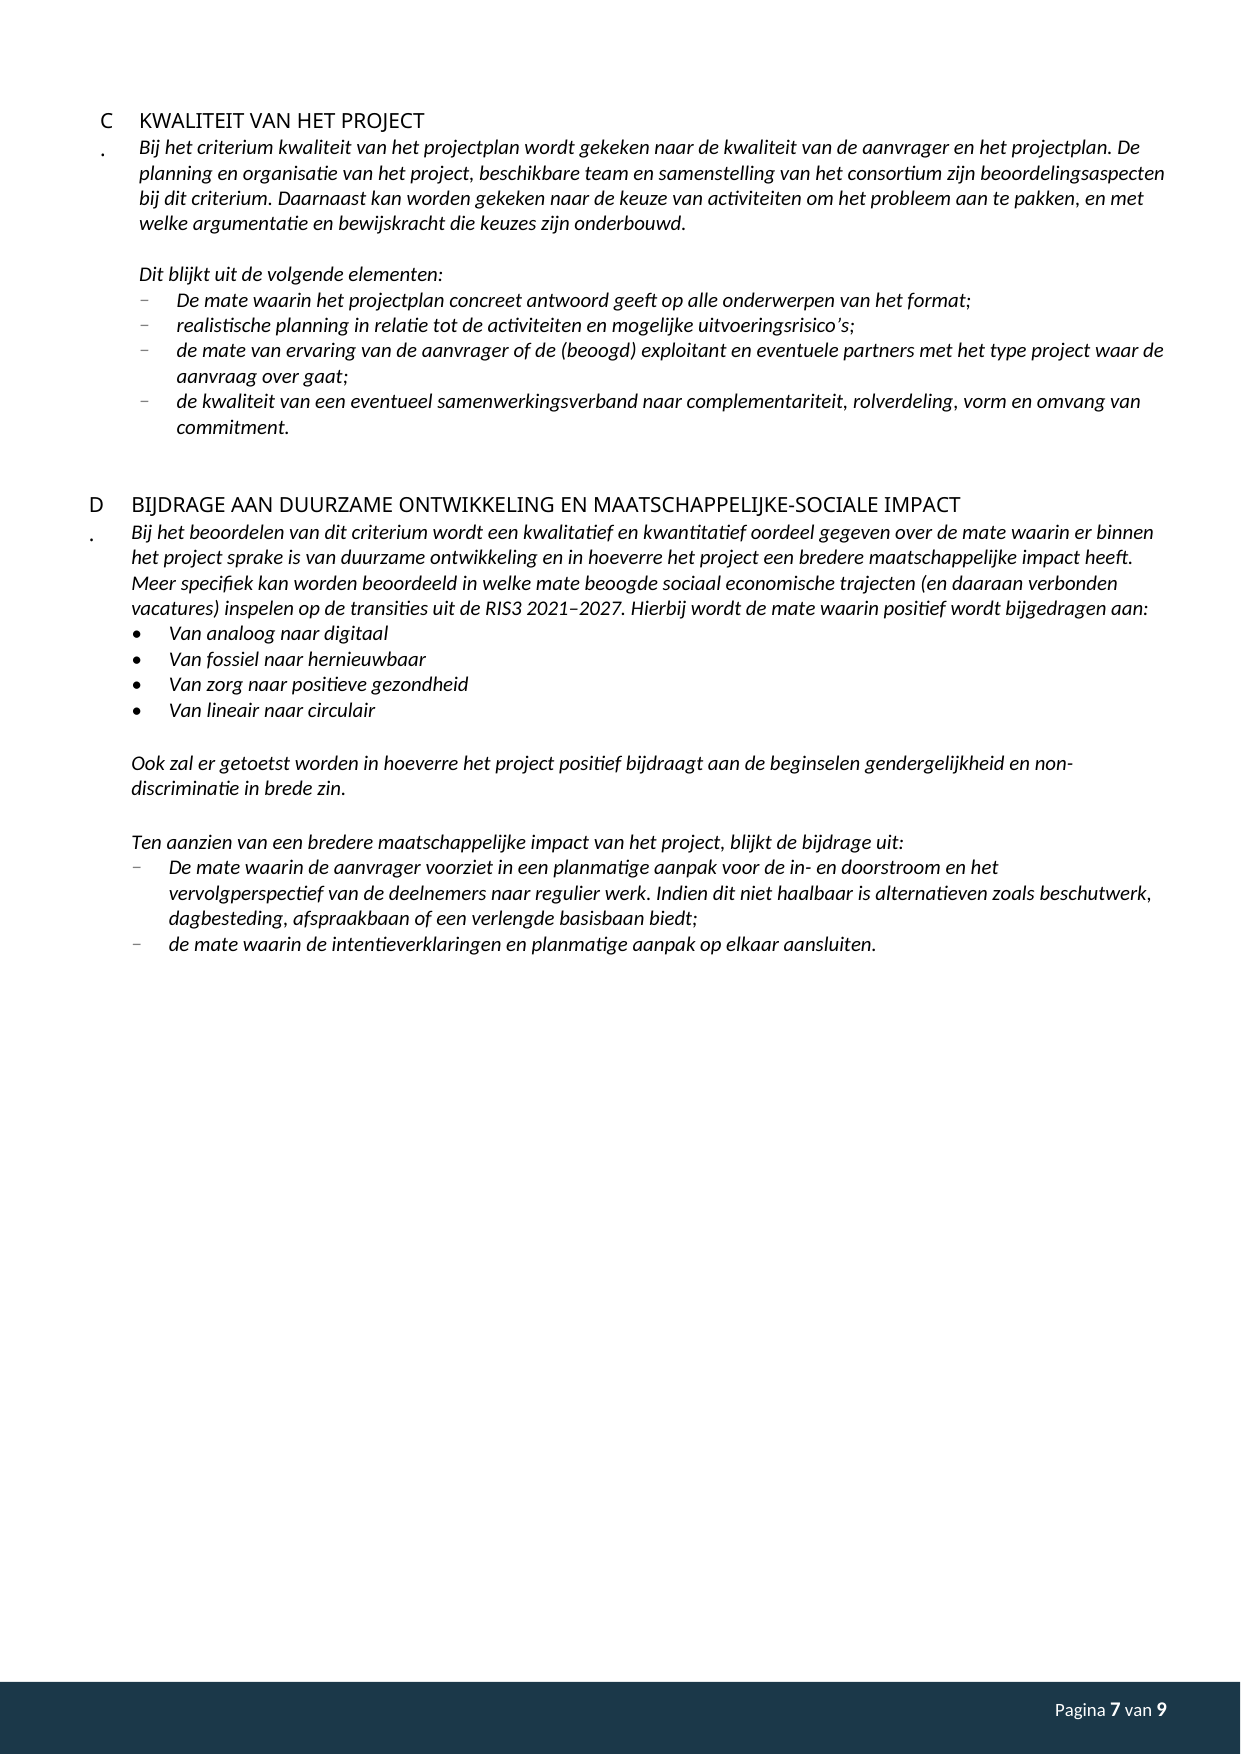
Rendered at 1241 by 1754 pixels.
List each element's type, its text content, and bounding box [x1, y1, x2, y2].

table_header C. [89, 102, 128, 439]
table_header BIJDRAGE AAN DUURZAME ONTWIKKELING EN MAATSCHAPPELIJKE-SOCIALE IMPACT Bij het beoordelen van dit criterium wordt een kwalitatief en kwantitatief oordeel gegeven over de mate waarin er binnen het project sprake is van duurzame ontwikkeling en in hoeverre het project een bredere maatschappelijke impact heeft. Meer specifiek kan worden beoordeeld in welke mate beoogde sociaal economische trajecten (en daaraan verbonden vacatures) inspelen op de transities uit de RIS3 2021–2027. Hierbij wordt de mate waarin positief wordt bijgedragen aan: Van analoog naar digitaal Van fossiel naar hernieuwbaar Van zorg naar positieve gezondheid Van lineair naar circulair Ook zal er getoetst worden in hoeverre het project positief bijdraagt aan de beginselen gendergelijkheid en non-discriminatie in brede zin. Ten aanzien van een bredere maatschappelijke impact van het project, blijkt de bijdrage uit: De mate waarin de aanvrager voorziet in een planmatige aanpak voor de in- en doorstroom en het vervolgperspectief van de deelnemers naar regulier werk. Indien dit niet haalbaar is alternatieven zoals beschutwerk, dagbesteding, afspraakbaan of een verlengde basisbaan biedt; de mate waarin de intentieverklaringen en planmatige aanpak op elkaar aansluiten. [120, 486, 1169, 956]
table_header KWALITEIT VAN HET PROJECT Bij het criterium kwaliteit van het projectplan wordt gekeken naar de kwaliteit van de aanvrager en het projectplan. De planning en organisatie van het project, beschikbare team en samenstelling van het consortium zijn beoordelingsaspecten bij dit criterium. Daarnaast kan worden gekeken naar de keuze van activiteiten om het probleem aan te pakken, en met welke argumentatie en bewijskracht die keuzes zijn onderbouwd. Dit blijkt uit de volgende elementen: De mate waarin het projectplan concreet antwoord geeft op alle onderwerpen van het format; realistische planning in relatie tot de activiteiten en mogelijke uitvoeringsrisico’s; de mate van ervaring van de aanvrager of de (beoogd) exploitant en eventuele partners met het type project waar de aanvraag over gaat; de kwaliteit van een eventueel samenwerkingsverband naar complementariteit, rolverdeling, vorm en omvang van commitment. [128, 102, 1181, 439]
table_header D. [78, 486, 120, 956]
